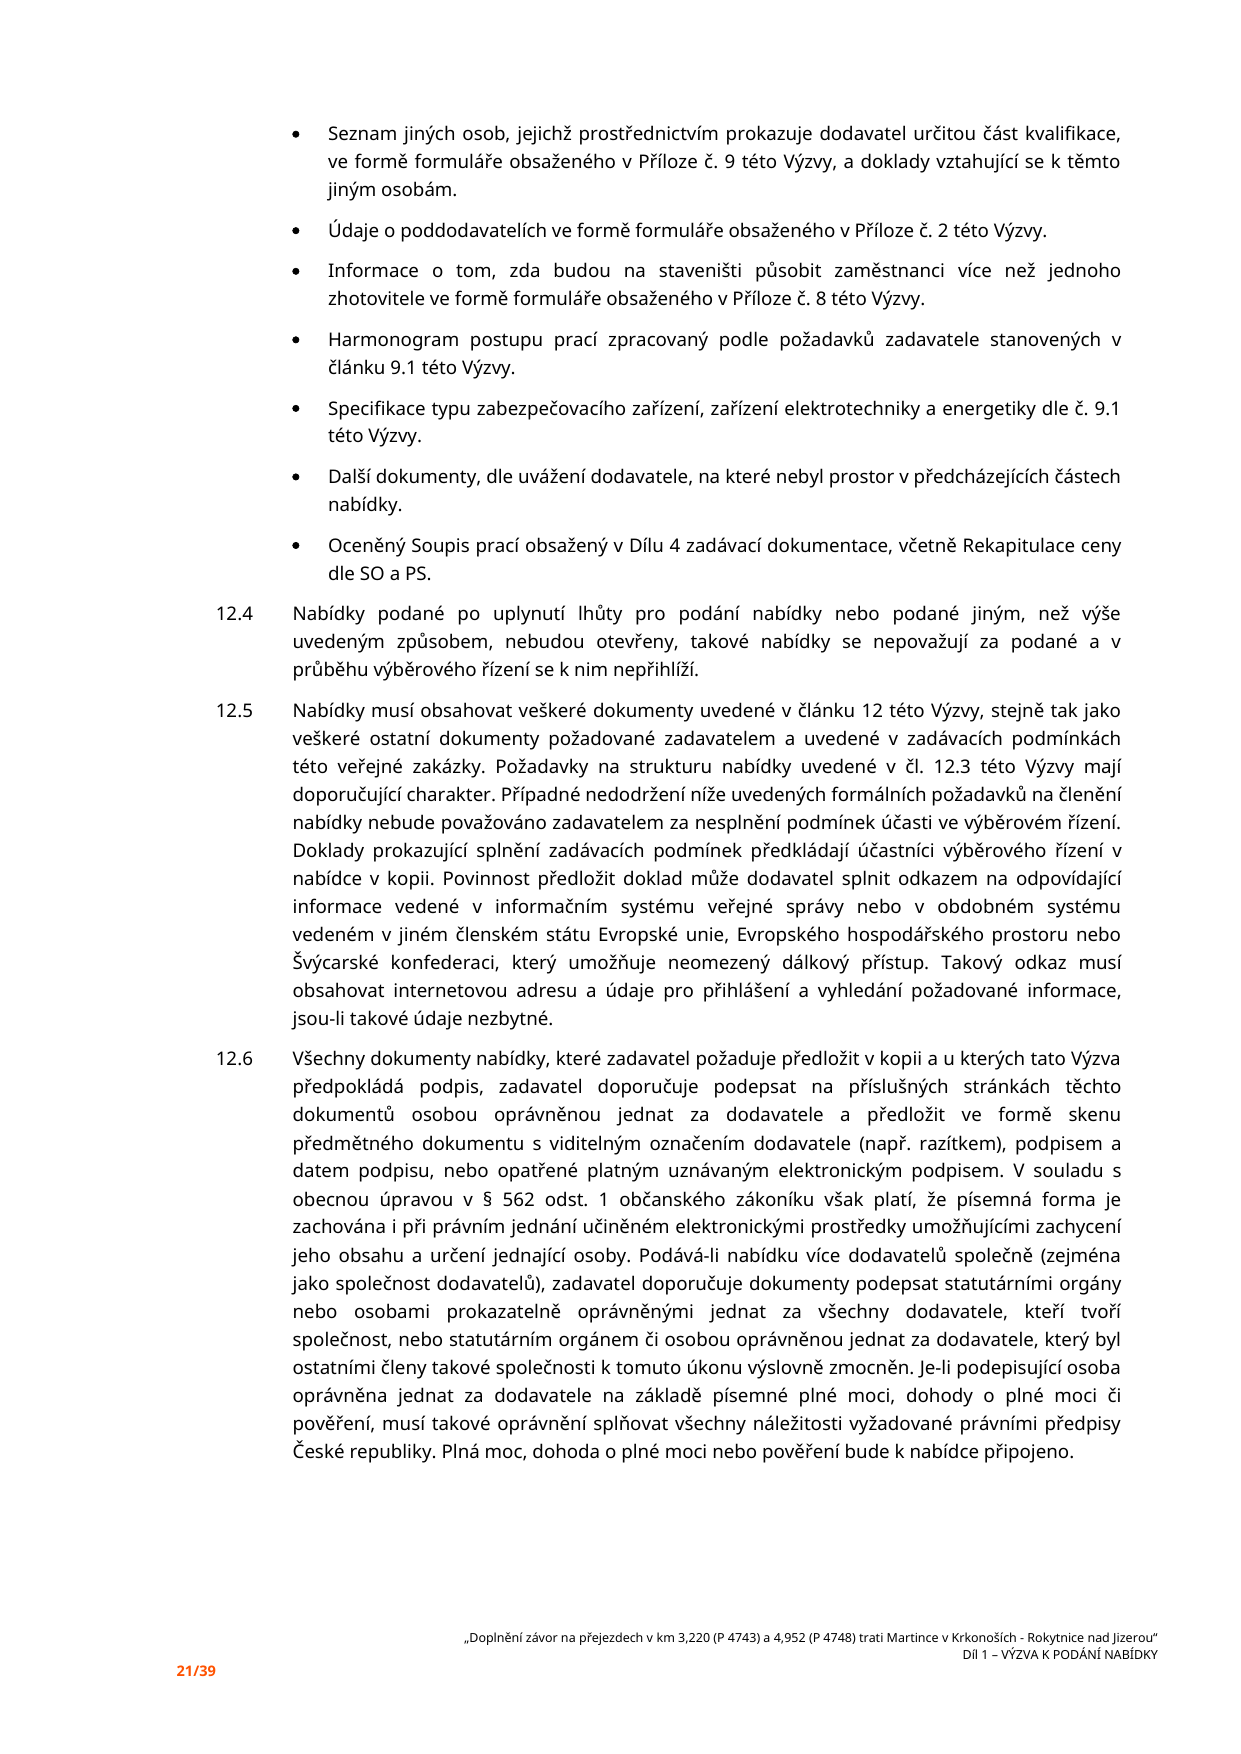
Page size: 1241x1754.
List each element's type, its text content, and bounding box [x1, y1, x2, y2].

text Nabídky musí obsahovat veškeré dokumenty uvedené v článku 12 této Výzvy, stejně tak jako veškeré ostatní dokumenty požadované zadavatelem a uvedené v zadávacích podmínkách této veřejné zakázky. Požadavky na strukturu nabídky uvedené v čl. 12.3 této Výzvy mají doporučující charakter. Případné nedodržení níže uvedených formálních požadavků na členění nabídky nebude považováno zadavatelem za nesplnění podmínek účasti ve výběrovém řízení. Doklady prokazující splnění zadávacích podmínek předkládají účastníci výběrového řízení v nabídce v kopii. Povinnost předložit doklad může dodavatel splnit odkazem na odpovídající informace vedené v informačním systému veřejné správy nebo v obdobném systému vedeném v jiném členském státu Evropské unie, Evropského hospodářského prostoru nebo Švýcarské konfederaci, který umožňuje neomezený dálkový přístup. Takový odkaz musí obsahovat internetovou adresu a údaje pro přihlášení a vyhledání požadované informace, jsou-li takové údaje nezbytné. [216, 697, 1122, 1031]
text Další dokumenty, dle uvážení dodavatele, na které nebyl prostor v předcházejících částech nabídky. [292, 463, 1122, 517]
text Nabídky podané po uplynutí lhůty pro podání nabídky nebo podané jiným, než výše uvedeným způsobem, nebudou otevřeny, takové nabídky se nepovažují za podané a v průběhu výběrového řízení se k nim nepřihlíží. [216, 600, 1122, 682]
text Seznam jiných osob, jejichž prostřednictvím prokazuje dodavatel určitou část kvalifikace, ve formě formuláře obsaženého v Příloze č. 9 této Výzvy, a doklady vztahující se k těmto jiným osobám. [292, 121, 1122, 202]
text Údaje o poddodavatelích ve formě formuláře obsaženého v Příloze č. 2 této Výzvy. [292, 217, 1122, 243]
text Všechny dokumenty nabídky, které zadavatel požaduje předložit v kopii a u kterých tato Výzva předpokládá podpis, zadavatel doporučuje podepsat na příslušných stránkách těchto dokumentů osobou oprávněnou jednat za dodavatele a předložit ve formě skenu předmětného dokumentu s viditelným označením dodavatele (např. razítkem), podpisem a datem podpisu, nebo opatřené platným uznávaným elektronickým podpisem. V souladu s obecnou úpravou v § 562 odst. 1 občanského zákoníku však platí, že písemná forma je zachována i při právním jednání učiněném elektronickými prostředky umožňujícími zachycení jeho obsahu a určení jednající osoby. Podává-li nabídku více dodavatelů společně (zejména jako společnost dodavatelů), zadavatel doporučuje dokumenty podepsat statutárními orgány nebo osobami prokazatelně oprávněnými jednat za všechny dodavatele, kteří tvoří společnost, nebo statutárním orgánem či osobou oprávněnou jednat za dodavatele, který byl ostatními členy takové společnosti k tomuto úkonu výslovně zmocněn. Je-li podepisující osoba oprávněna jednat za dodavatele na základě písemné plné moci, dohody o plné moci či pověření, musí takové oprávnění splňovat všechny náležitosti vyžadované právními předpisy České republiky. Plná moc, dohoda o plné moci nebo pověření bude k nabídce připojeno. [216, 1046, 1122, 1463]
text Oceněný Soupis prací obsažený v Dílu 4 zadávací dokumentace, včetně Rekapitulace ceny dle SO a PS. [292, 532, 1122, 585]
text Informace o tom, zda budou na staveništi působit zaměstnanci více než jednoho zhotovitele ve formě formuláře obsaženého v Příloze č. 8 této Výzvy. [292, 258, 1122, 311]
text Harmonogram postupu prací zpracovaný podle požadavků zadavatele stanovených v článku 9.1 této Výzvy. [292, 326, 1122, 380]
text Specifikace typu zabezpečovacího zařízení, zařízení elektrotechniky a energetiky dle č. 9.1 této Výzvy. [292, 395, 1122, 448]
